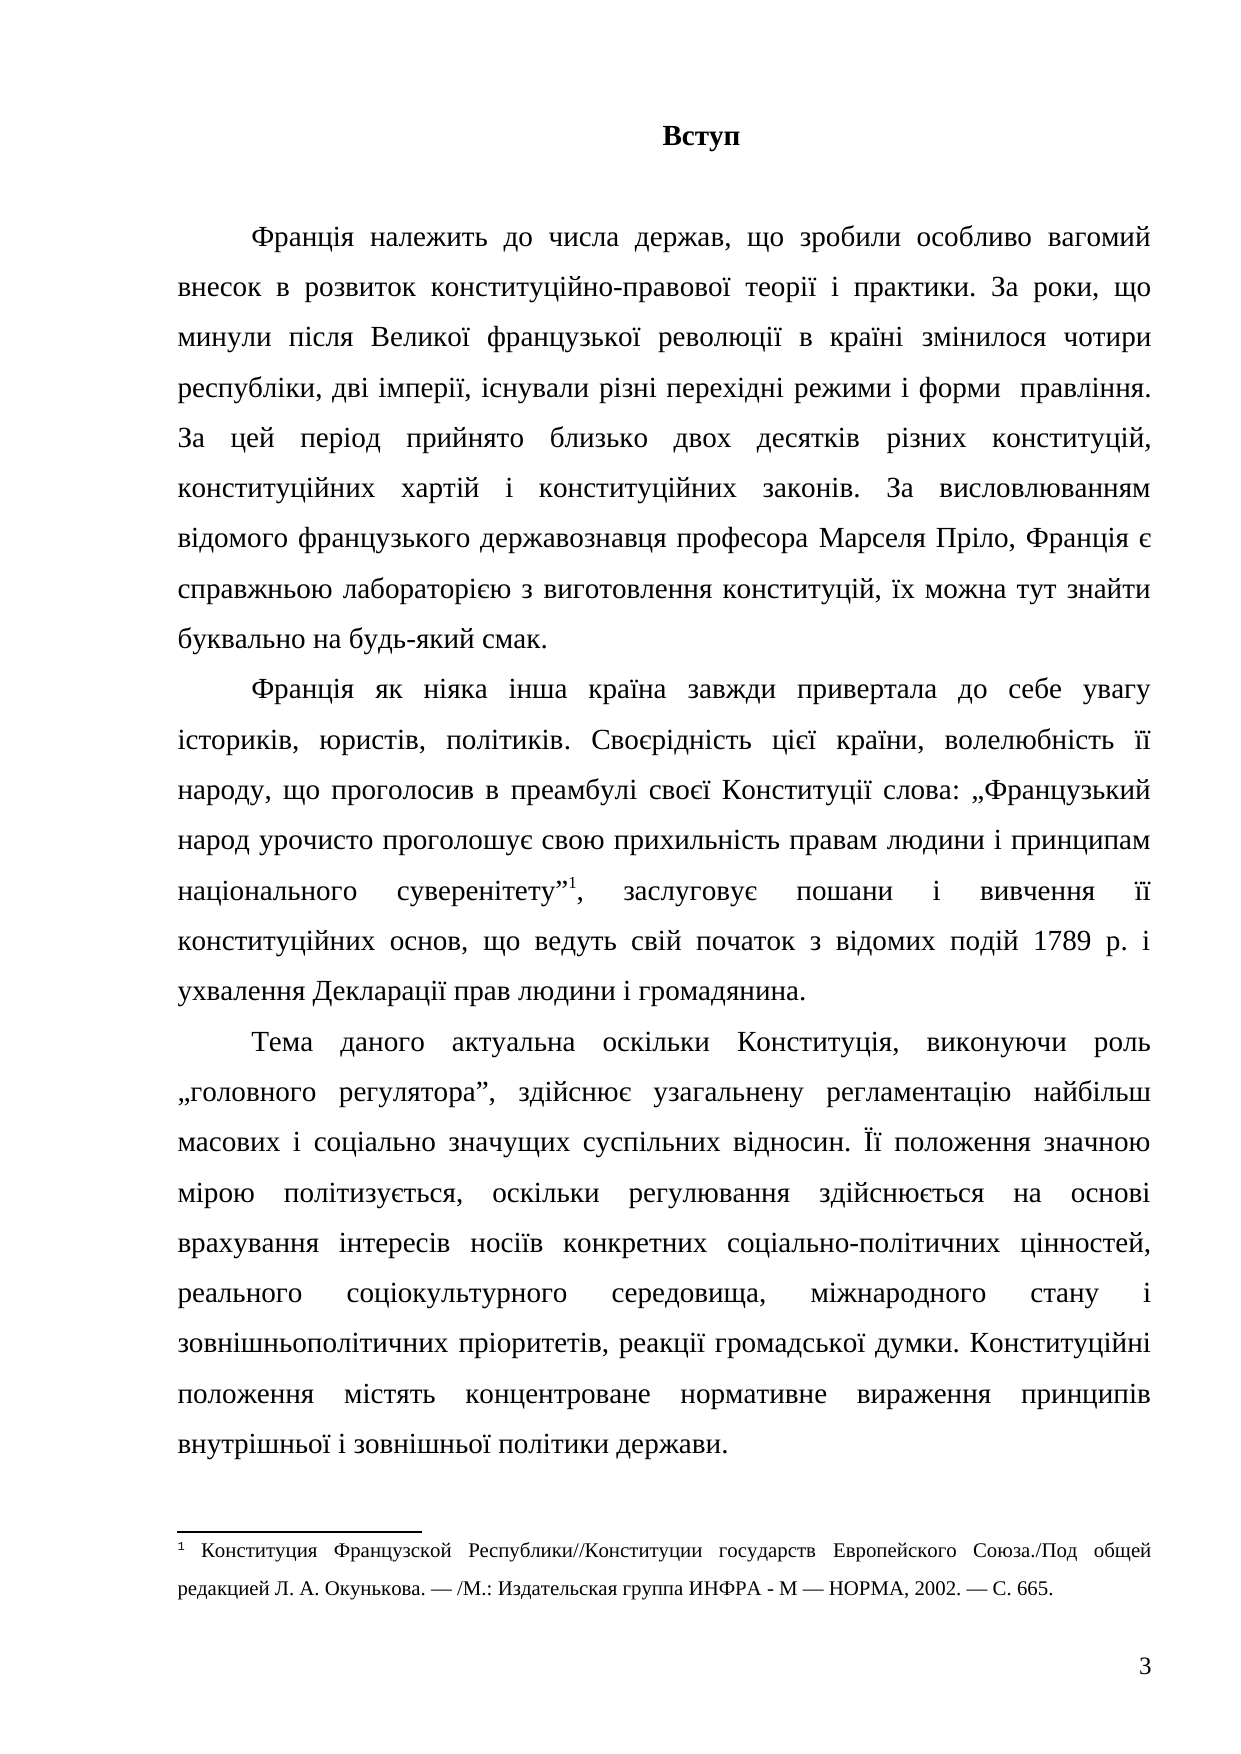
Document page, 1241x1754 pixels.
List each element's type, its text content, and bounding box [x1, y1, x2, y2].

text Тема даного актуальна оскільки Конституція, виконуючи роль „головного регулятора”, здійснює узагальнену регламентацію найбільш масових і соціально значущих суспільних відносин. Її положення значною мірою політизується, оскільки регулювання здійснюється на основі врахування інтересів носіїв конкретних соціально-політичних цінностей, реального соціокультурного середовища, міжнародного стану і зовнішньополітичних пріоритетів, реакції громадської думки. Конституційні положення містять концентроване нормативне вираження принципів внутрішньої і зовнішньої політики держави. [177, 1024, 1152, 1460]
text Франція належить до числа держав, що зробили особливо вагомий внесок в розвиток конституційно-правової теорії і практики. За роки, що минули після Великої французької революції в країні змінилося чотири республіки, дві імперії, існували різні перехідні режими і форми правління. За цей період прийнято близько двох десятків різних конституцій, конституційних хартій і конституційних законів. За висловлюванням відомого французького державознавця професора Марселя Пріло, Франція є справжньою лабораторією з виготовлення конституцій, їх можна тут знайти буквально на будь-який смак. [177, 219, 1152, 655]
text Вступ [177, 118, 1152, 152]
text Франція як ніяка інша країна завжди привертала до себе увагу істориків, юристів, політиків. Своєрідність цієї країни, волелюбність її народу, що проголосив в преамбулі своєї Конституції слова: „Французький народ урочисто проголошує свою прихильність правам людини і принципам національного суверенітету”, заслуговує пошани і вивчення її конституційних основ, що ведуть свій початок з відомих подій 1789 р. і ухвалення Декларації прав людини і громадянина. [177, 672, 1152, 1007]
